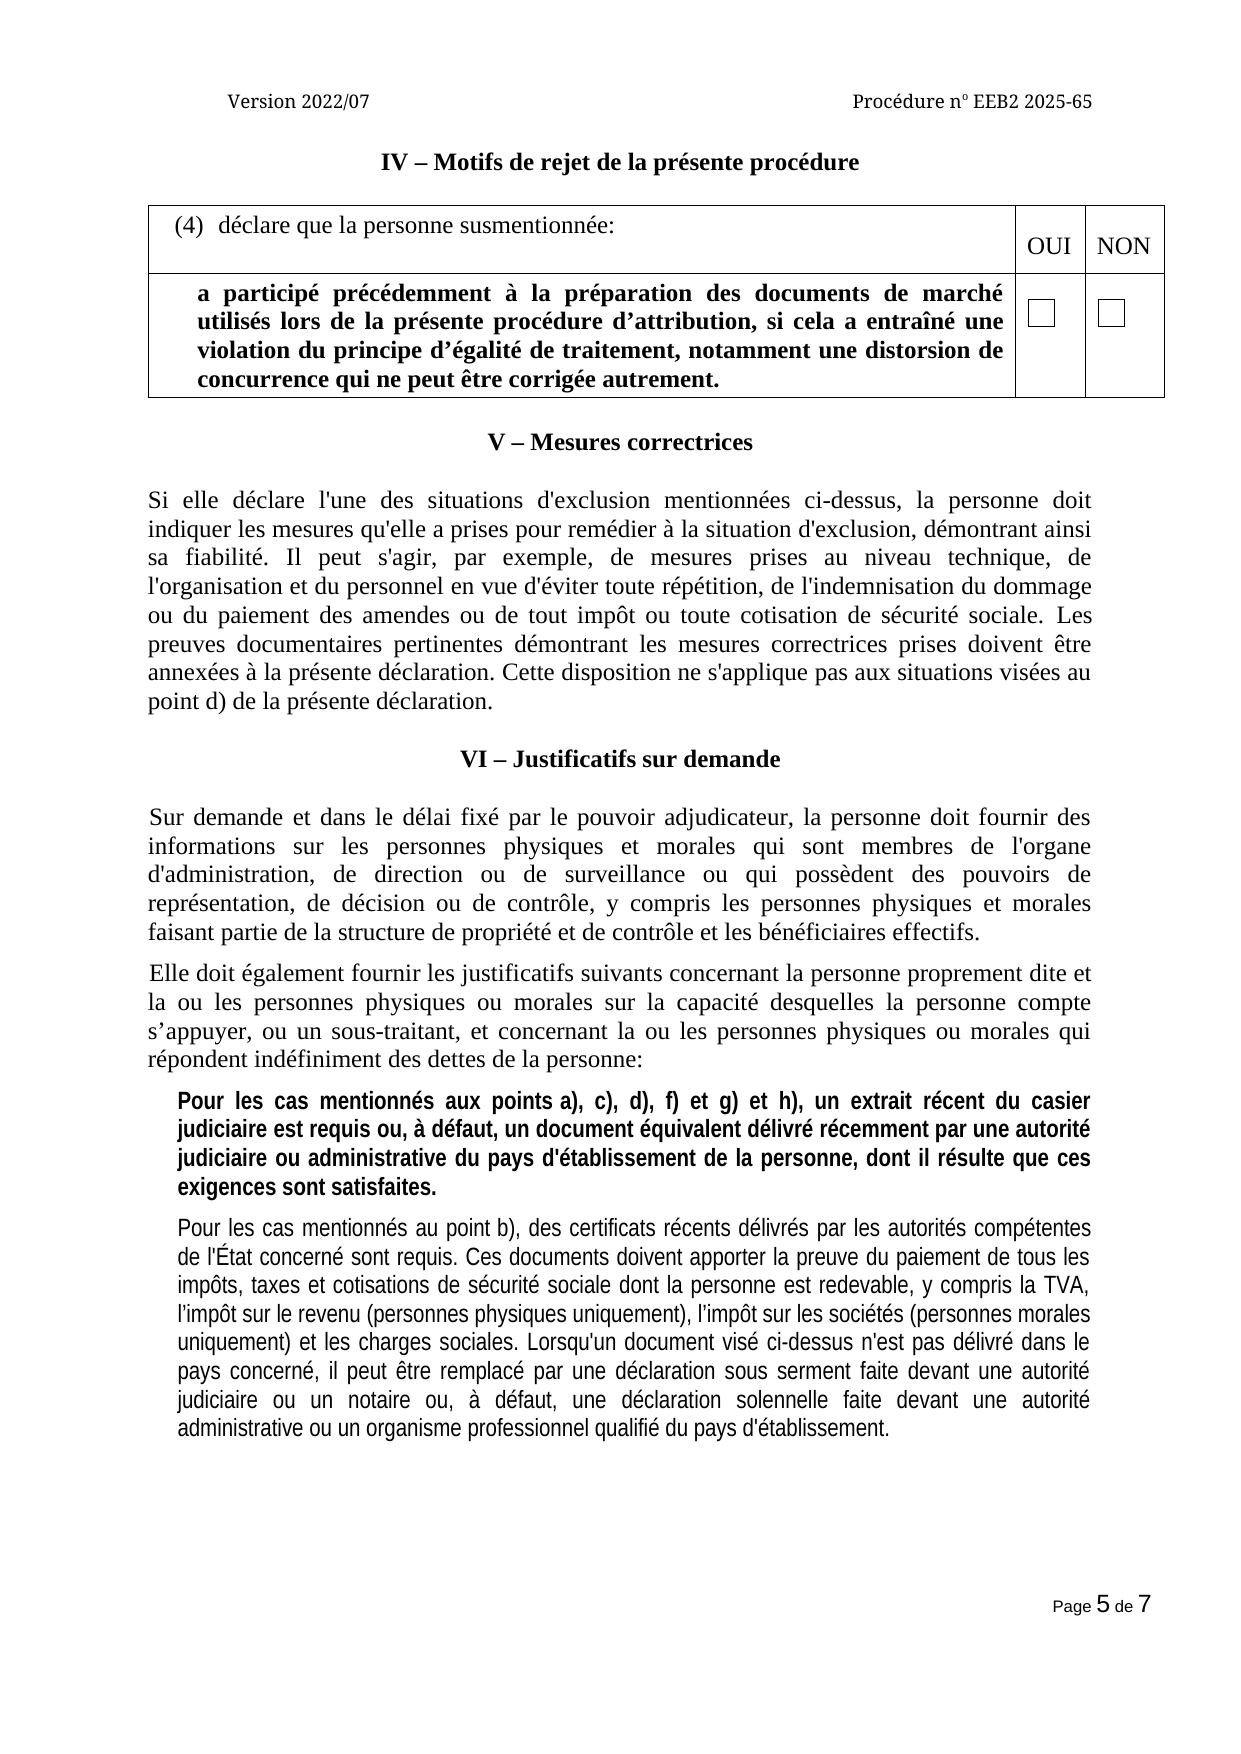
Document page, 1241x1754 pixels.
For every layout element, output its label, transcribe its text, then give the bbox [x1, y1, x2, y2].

text Sur demande et dans le délai fixé par le pouvoir adjudicateur, la personne doit fournir des informations sur les personnes physiques et morales qui sont membres de l'organe d'administration, de direction ou de surveillance ou qui possèdent des pouvoirs de représentation, de décision ou de contrôle, y compris les personnes physiques et morales faisant partie de la structure de propriété et de contrôle et les bénéficiaires effectifs. [148, 802, 1092, 946]
table_header OUI [1016, 206, 1085, 272]
text Elle doit également fournir les justificatifs suivants concernant la personne proprement dite et la ou les personnes physiques ou morales sur la capacité desquelles la personne compte s’appuyer, ou un sous-traitant, et concernant la ou les personnes physiques ou morales qui répondent indéfiniment des dettes de la personne: [148, 958, 1092, 1073]
text VI – Justificatifs sur demande [148, 744, 1092, 773]
text Pour les cas mentionnés au point b), des certificats récents délivrés par les autorités compétentes de l'État concerné sont requis. Ces documents doivent apporter la preuve du paiement de tous les impôts, taxes et cotisations de sécurité sociale dont la personne est redevable, y compris la TVA, l’impôt sur le revenu (personnes physiques uniquement), l’impôt sur les sociétés (personnes morales uniquement) et les charges sociales. Lorsqu'un document visé ci-dessus n'est pas délivré dans le pays concerné, il peut être remplacé par une déclaration sous serment faite devant une autorité judiciaire ou un notaire ou, à défaut, une déclaration solennelle faite devant une autorité administrative ou un organisme professionnel qualifié du pays d'établissement. [177, 1213, 1092, 1442]
table_cell a participé précédemment à la préparation des documents de marché utilisés lors de la présente procédure d’attribution, si cela a entraîné une violation du principe d’égalité de traitement, notamment une distorsion de concurrence qui ne peut être corrigée autrement. [149, 274, 1015, 397]
table_cell [1016, 274, 1085, 397]
table_header NON [1086, 206, 1164, 272]
table_header déclare que la personne susmentionnée: [149, 206, 1015, 272]
text V – Mesures correctrices [148, 427, 1092, 456]
text Pour les cas mentionnés aux points a), c), d), f) et g) et h), un extrait récent du casier judiciaire est requis ou, à défaut, un document équivalent délivré récemment par une autorité judiciaire ou administrative du pays d'établissement de la personne, dont il résulte que ces exigences sont satisfaites. [177, 1086, 1092, 1200]
table_cell [1086, 274, 1164, 397]
text IV – Motifs de rejet de la présente procédure [148, 147, 1092, 176]
text Si elle déclare l'une des situations d'exclusion mentionnées ci-dessus, la personne doit indiquer les mesures qu'elle a prises pour remédier à la situation d'exclusion, démontrant ainsi sa fiabilité. Il peut s'agir, par exemple, de mesures prises au niveau technique, de l'organisation et du personnel en vue d'éviter toute répétition, de l'indemnisation du dommage ou du paiement des amendes ou de tout impôt ou toute cotisation de sécurité sociale. Les preuves documentaires pertinentes démontrant les mesures correctrices prises doivent être annexées à la présente déclaration. Cette disposition ne s'applique pas aux situations visées au point d) de la présente déclaration. [148, 485, 1092, 715]
